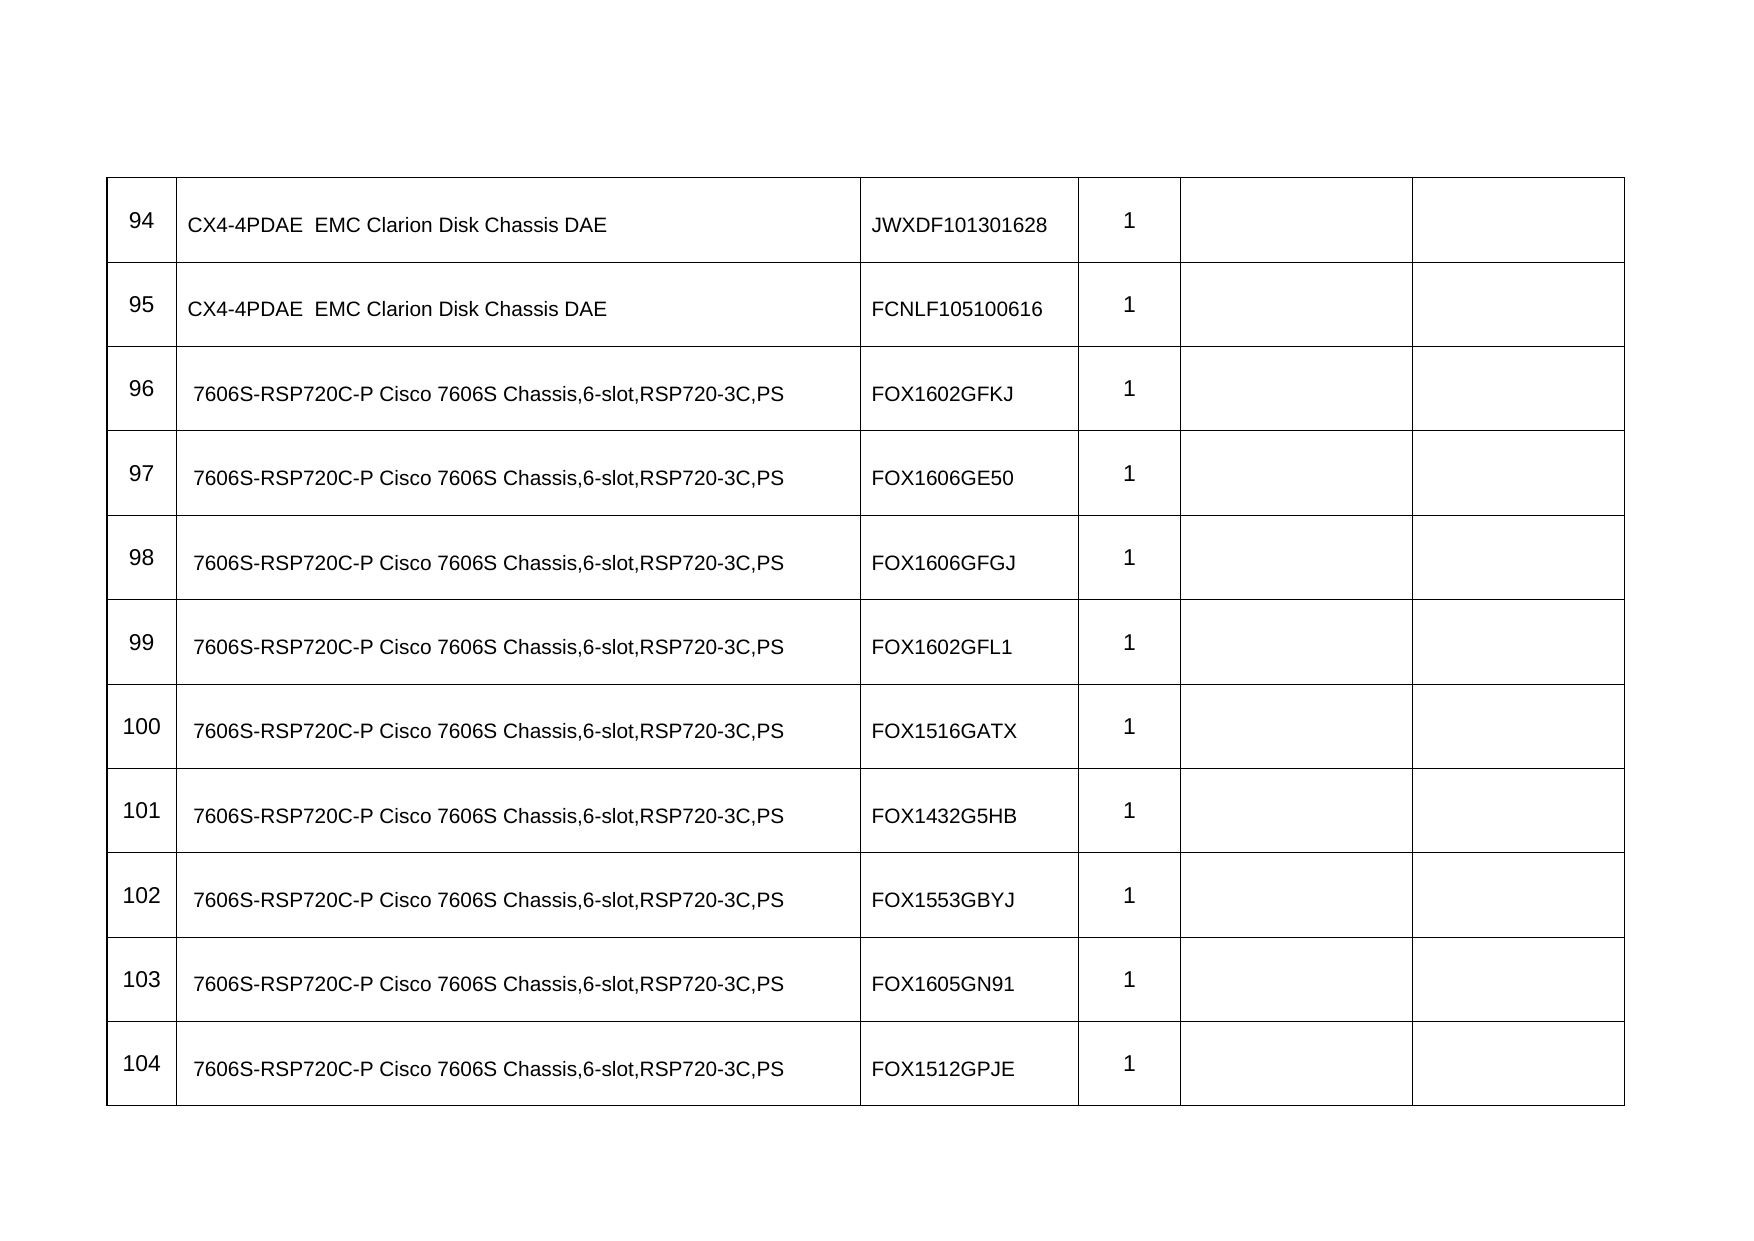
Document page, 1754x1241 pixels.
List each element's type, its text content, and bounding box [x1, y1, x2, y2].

table_cell 1 [1079, 347, 1180, 430]
table_cell FOX1432G5HB [861, 769, 1078, 852]
table_cell CX4-4PDAE EMC Clarion Disk Chassis DAE [177, 263, 860, 346]
table_cell 95 [108, 263, 176, 346]
table_cell [1413, 853, 1624, 937]
table_cell [1413, 431, 1624, 515]
table_cell 1 [1079, 853, 1180, 937]
table_cell 7606S-RSP720C-P Cisco 7606S Chassis,6-slot,RSP720-3C,PS [177, 347, 860, 430]
table_cell 97 [108, 431, 176, 515]
table_cell FCNLF105100616 [861, 263, 1078, 346]
table_cell [1413, 178, 1624, 262]
table_cell 7606S-RSP720C-P Cisco 7606S Chassis,6-slot,RSP720-3C,PS [177, 600, 860, 683]
table_cell [1413, 263, 1624, 346]
table_cell 94 [108, 178, 176, 262]
table_cell [1413, 600, 1624, 683]
table_cell 1 [1079, 1022, 1180, 1105]
table_cell [1181, 263, 1412, 346]
table_cell FOX1516GATX [861, 685, 1078, 768]
table_cell FOX1553GBYJ [861, 853, 1078, 937]
table_cell 1 [1079, 516, 1180, 599]
table_cell FOX1512GPJE [861, 1022, 1078, 1105]
table_cell [1413, 1022, 1624, 1105]
table_cell 7606S-RSP720C-P Cisco 7606S Chassis,6-slot,RSP720-3C,PS [177, 431, 860, 515]
table_cell 104 [108, 1022, 176, 1105]
table_cell 98 [108, 516, 176, 599]
table_cell 1 [1079, 685, 1180, 768]
table_cell [1181, 1022, 1412, 1105]
table_cell 102 [108, 853, 176, 937]
table_cell FOX1602GFKJ [861, 347, 1078, 430]
table_cell [1181, 600, 1412, 683]
table_cell [1181, 769, 1412, 852]
table_cell FOX1602GFL1 [861, 600, 1078, 683]
table_cell 100 [108, 685, 176, 768]
table_cell JWXDF101301628 [861, 178, 1078, 262]
table_cell FOX1606GFGJ [861, 516, 1078, 599]
table_cell [1181, 685, 1412, 768]
table_cell 7606S-RSP720C-P Cisco 7606S Chassis,6-slot,RSP720-3C,PS [177, 769, 860, 852]
table_cell 96 [108, 347, 176, 430]
table_cell [1413, 347, 1624, 430]
table_cell [1181, 516, 1412, 599]
table_cell [1181, 853, 1412, 937]
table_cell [177, 178, 860, 262]
table_cell FOX1606GE50 [861, 431, 1078, 515]
table_cell 1 [1079, 600, 1180, 683]
table_cell 1 [1079, 431, 1180, 515]
table_cell 1 [1079, 938, 1180, 1021]
table_cell [1181, 938, 1412, 1021]
table_cell 7606S-RSP720C-P Cisco 7606S Chassis,6-slot,RSP720-3C,PS [177, 516, 860, 599]
table_cell [1413, 769, 1624, 852]
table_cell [177, 1022, 860, 1105]
table_cell 1 [1079, 263, 1180, 346]
table_cell [1413, 685, 1624, 768]
table_cell FOX1605GN91 [861, 938, 1078, 1021]
table_cell [1181, 347, 1412, 430]
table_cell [177, 853, 860, 937]
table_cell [177, 938, 860, 1021]
table_cell 1 [1079, 769, 1180, 852]
table_cell 99 [108, 600, 176, 683]
table_cell [1181, 178, 1412, 262]
table_cell 7606S-RSP720C-P Cisco 7606S Chassis,6-slot,RSP720-3C,PS [177, 685, 860, 768]
table_cell 103 [108, 938, 176, 1021]
table_cell [1413, 938, 1624, 1021]
table_cell 1 [1079, 178, 1180, 262]
table_cell [1413, 516, 1624, 599]
table_cell 101 [108, 769, 176, 852]
table_cell [1181, 431, 1412, 515]
